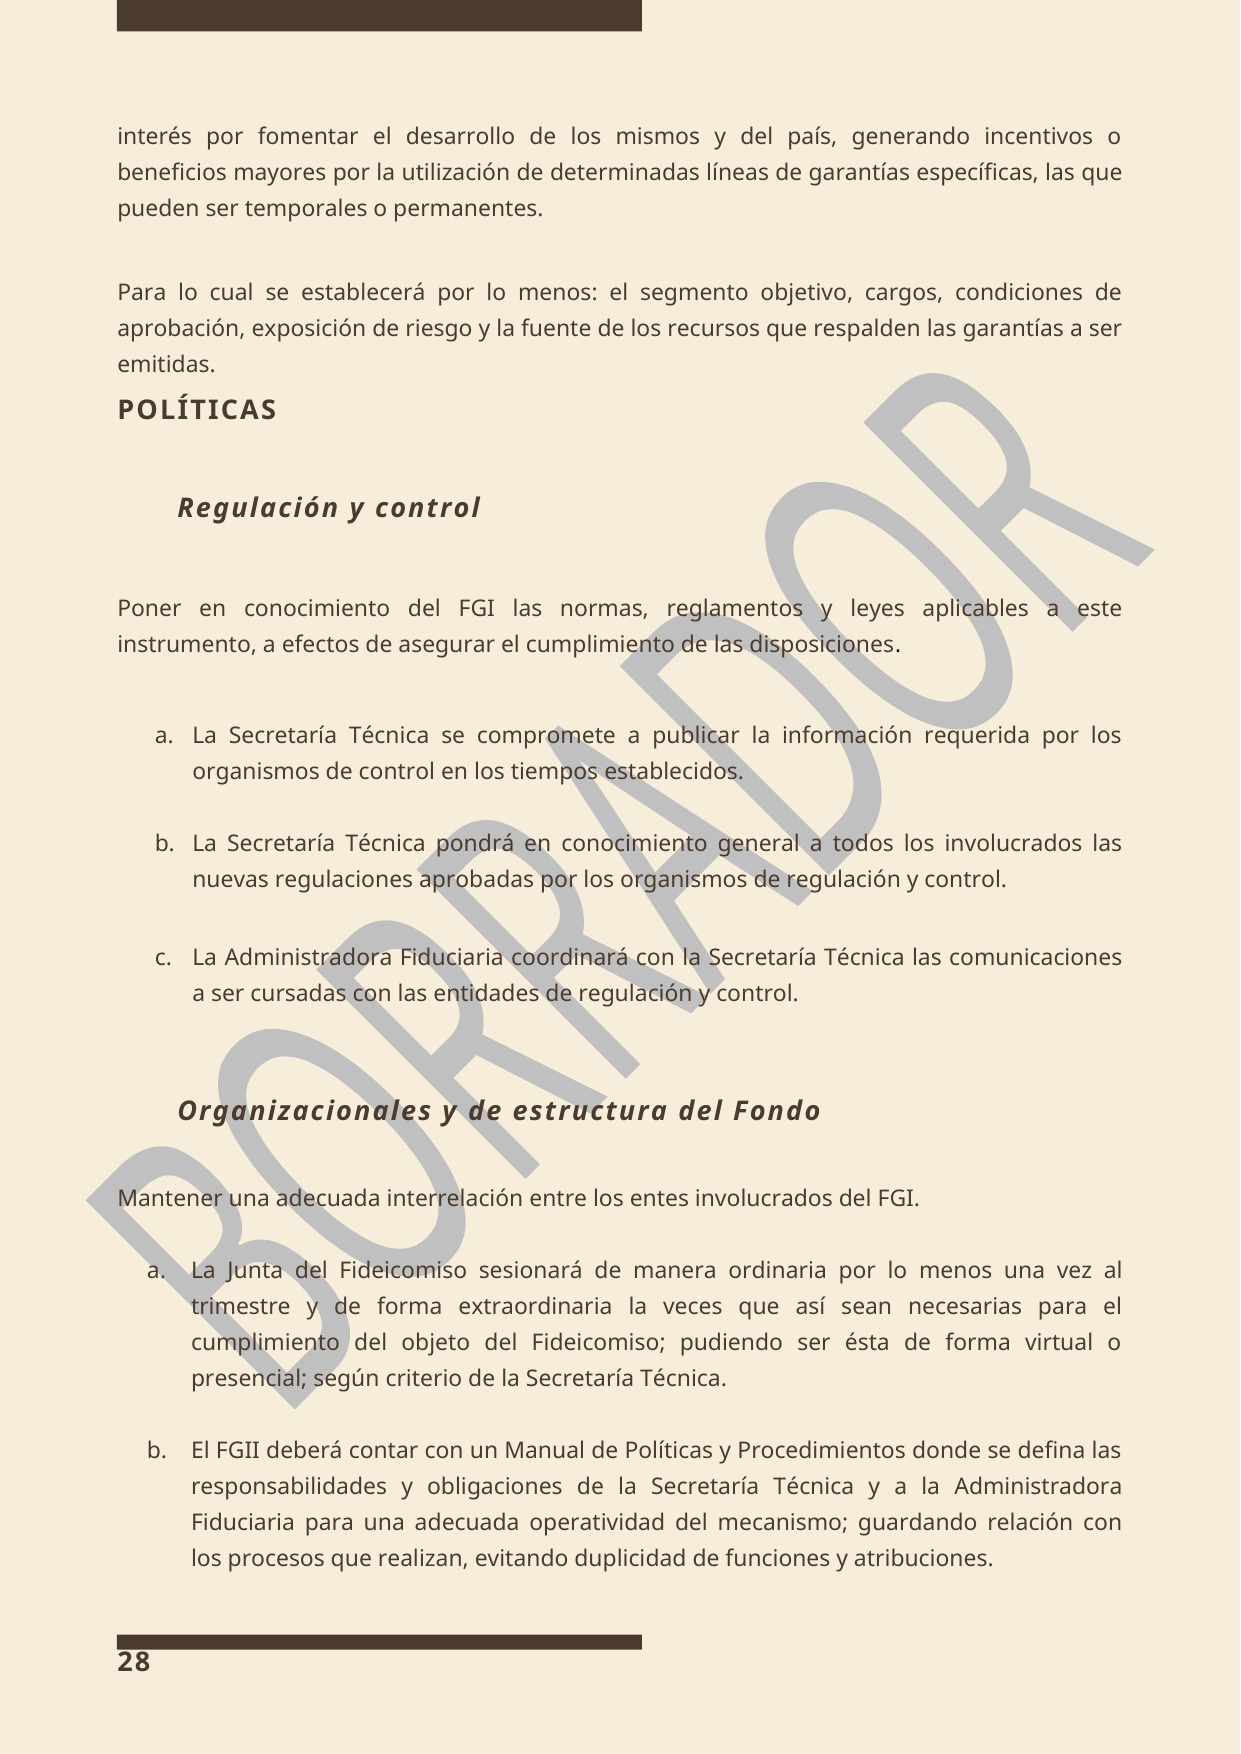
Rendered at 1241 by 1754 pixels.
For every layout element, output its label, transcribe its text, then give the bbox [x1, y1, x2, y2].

text Para lo cual se establecerá por lo menos: el segmento objetivo, cargos, condiciones de aprobación, exposición de riesgo y la fuente de los recursos que respalden las garantías a ser emitidas. [117, 276, 1123, 379]
text Mantener una adecuada interrelación entre los entes involucrados del FGI. [117, 1182, 1123, 1213]
subtitle POLÍTICAS [117, 390, 1123, 427]
list La Junta del Fideicomiso sesionará de manera ordinaria por lo menos una vez al trimestre y de forma extraordinaria la veces que así sean necesarias para el cumplimiento del objeto del Fideicomiso; pudiendo ser ésta de forma virtual o presencial; según criterio de la Secretaría Técnica. [147, 1254, 1123, 1393]
text Poner en conocimiento del FGI las normas, reglamentos y leyes aplicables a este instrumento, a efectos de asegurar el cumplimiento de las disposiciones. [117, 592, 1123, 659]
list La Administradora Fiduciaria coordinará con la Secretaría Técnica las comunicaciones a ser cursadas con las entidades de regulación y control. [154, 941, 1123, 1008]
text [117, 120, 1123, 223]
subtitle Organizacionales y de estructura del Fondo [117, 1091, 1123, 1128]
list La Secretaría Técnica pondrá en conocimiento general a todos los involucrados las nuevas regulaciones aprobadas por los organismos de regulación y control. [154, 827, 1123, 894]
list La Secretaría Técnica se compromete a publicar la información requerida por los organismos de control en los tiempos establecidos. [154, 719, 1123, 786]
list El FGII deberá contar con un Manual de Políticas y Procedimientos donde se defina las responsabilidades y obligaciones de la Secretaría Técnica y a la Administradora Fiduciaria para una adecuada operatividad del mecanismo; guardando relación con los procesos que realizan, evitando duplicidad de funciones y atribuciones. [147, 1434, 1123, 1573]
subtitle Regulación y control [117, 489, 1123, 526]
